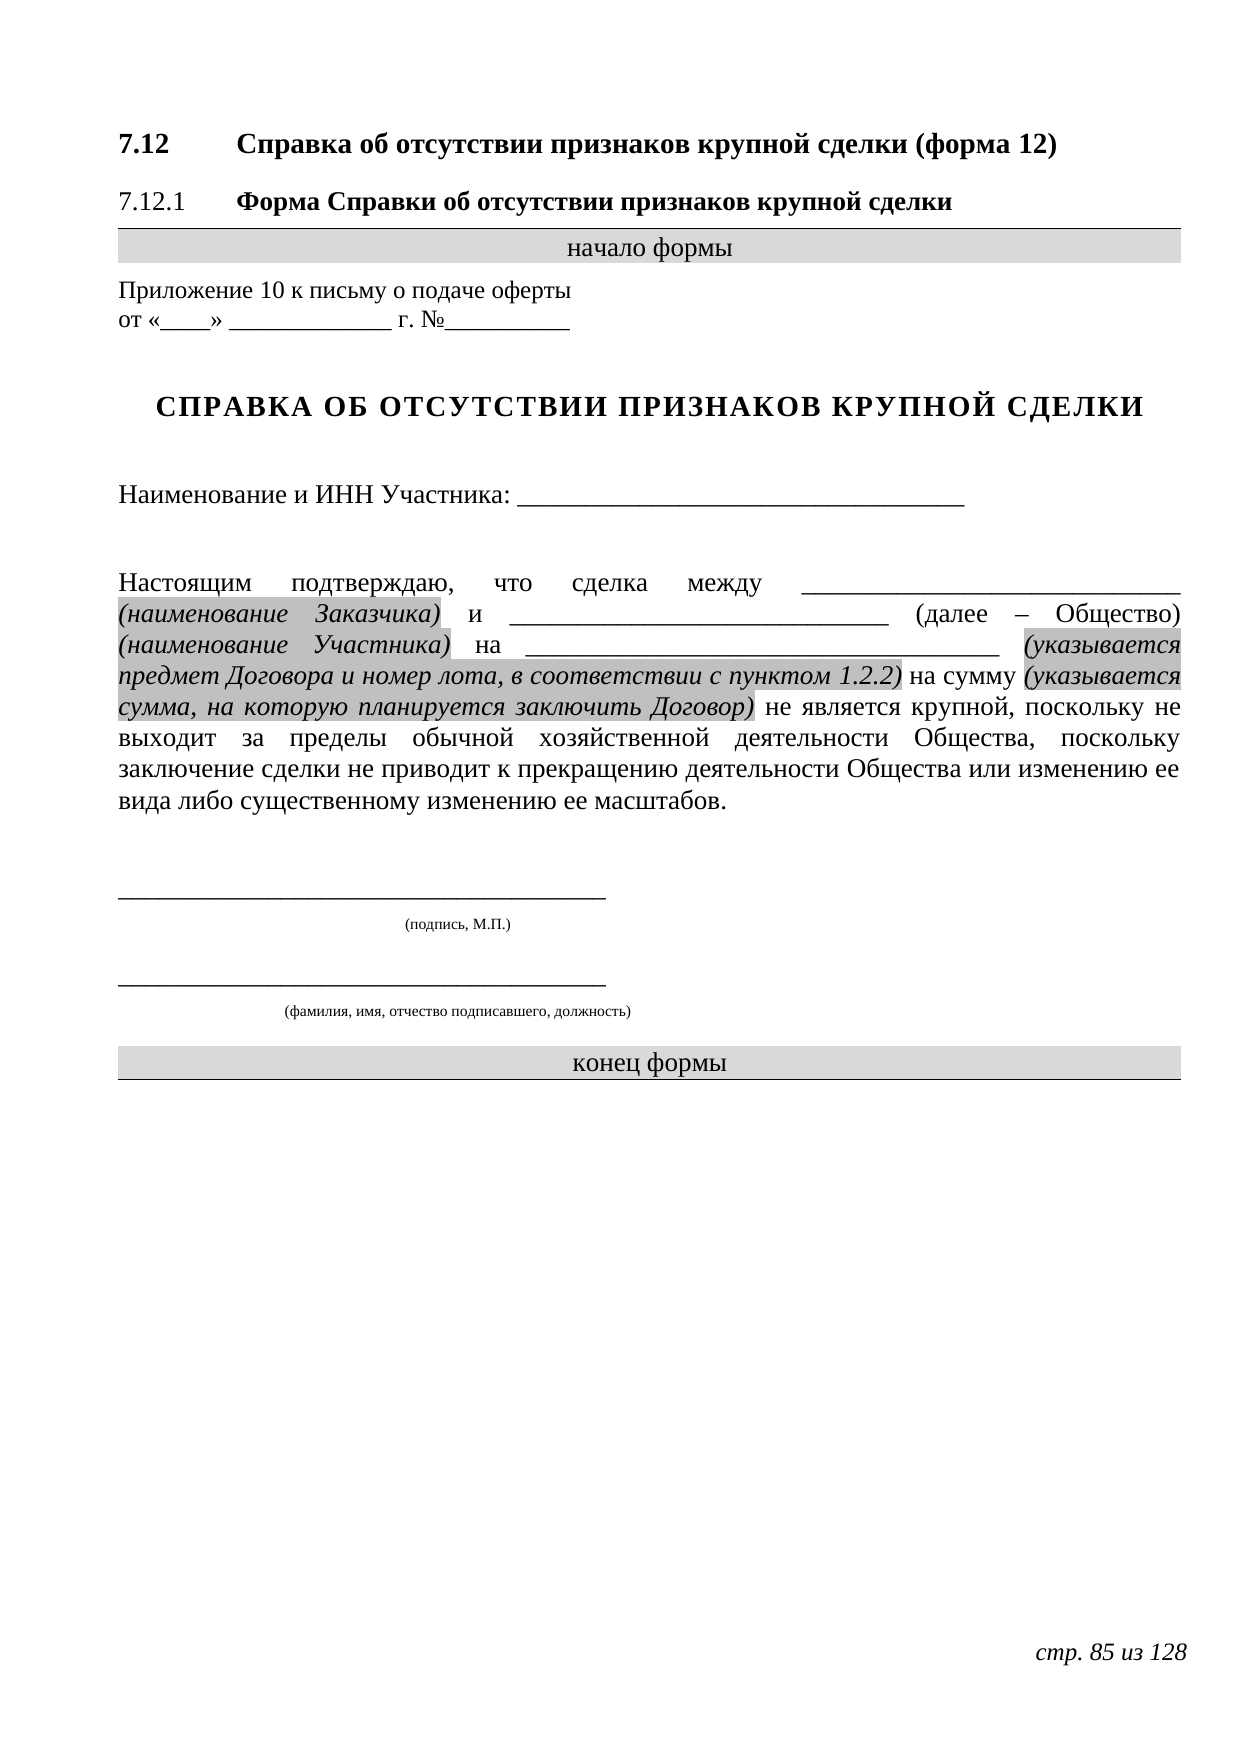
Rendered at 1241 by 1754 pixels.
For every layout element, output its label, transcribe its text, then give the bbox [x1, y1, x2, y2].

list Форма Справки об отсутствии признаков крупной сделки [118, 185, 1181, 216]
text Приложение 10 к письму о подаче оферты от «____» _____________ г. №__________ [118, 275, 1181, 333]
text ____________________________________ [118, 958, 1181, 989]
text конец формы [118, 1046, 1181, 1079]
subtitle Справка об отсутствии признаков крупной сделки (форма 12) [118, 126, 1181, 160]
text Настоящим подтверждаю, что сделка между ____________________________ (наименование Заказчика) и ____________________________ (далее – Общество) (наименование Участника) на ___________________________________ (указывается предмет Договора и номер лота, в соответствии с пунктом 1.2.2) на сумму (указывается сумма, на которую планируется заключить Договор) не является крупной, поскольку не выходит за пределы обычной хозяйственной деятельности Общества, поскольку заключение сделки не приводит к прекращению деятельности Общества или изменению ее вида либо существенному изменению ее масштабов. [118, 566, 1181, 815]
text (фамилия, имя, отчество подписавшего, должность) [118, 1002, 797, 1033]
text Справка об отсутствии признаков крупной сделки [118, 389, 1181, 422]
text Наименование и ИНН Участника: _________________________________ [118, 478, 1181, 509]
text начало формы [118, 229, 1181, 263]
text ____________________________________ [118, 871, 1181, 902]
text (подпись, М.П.) [118, 915, 797, 946]
